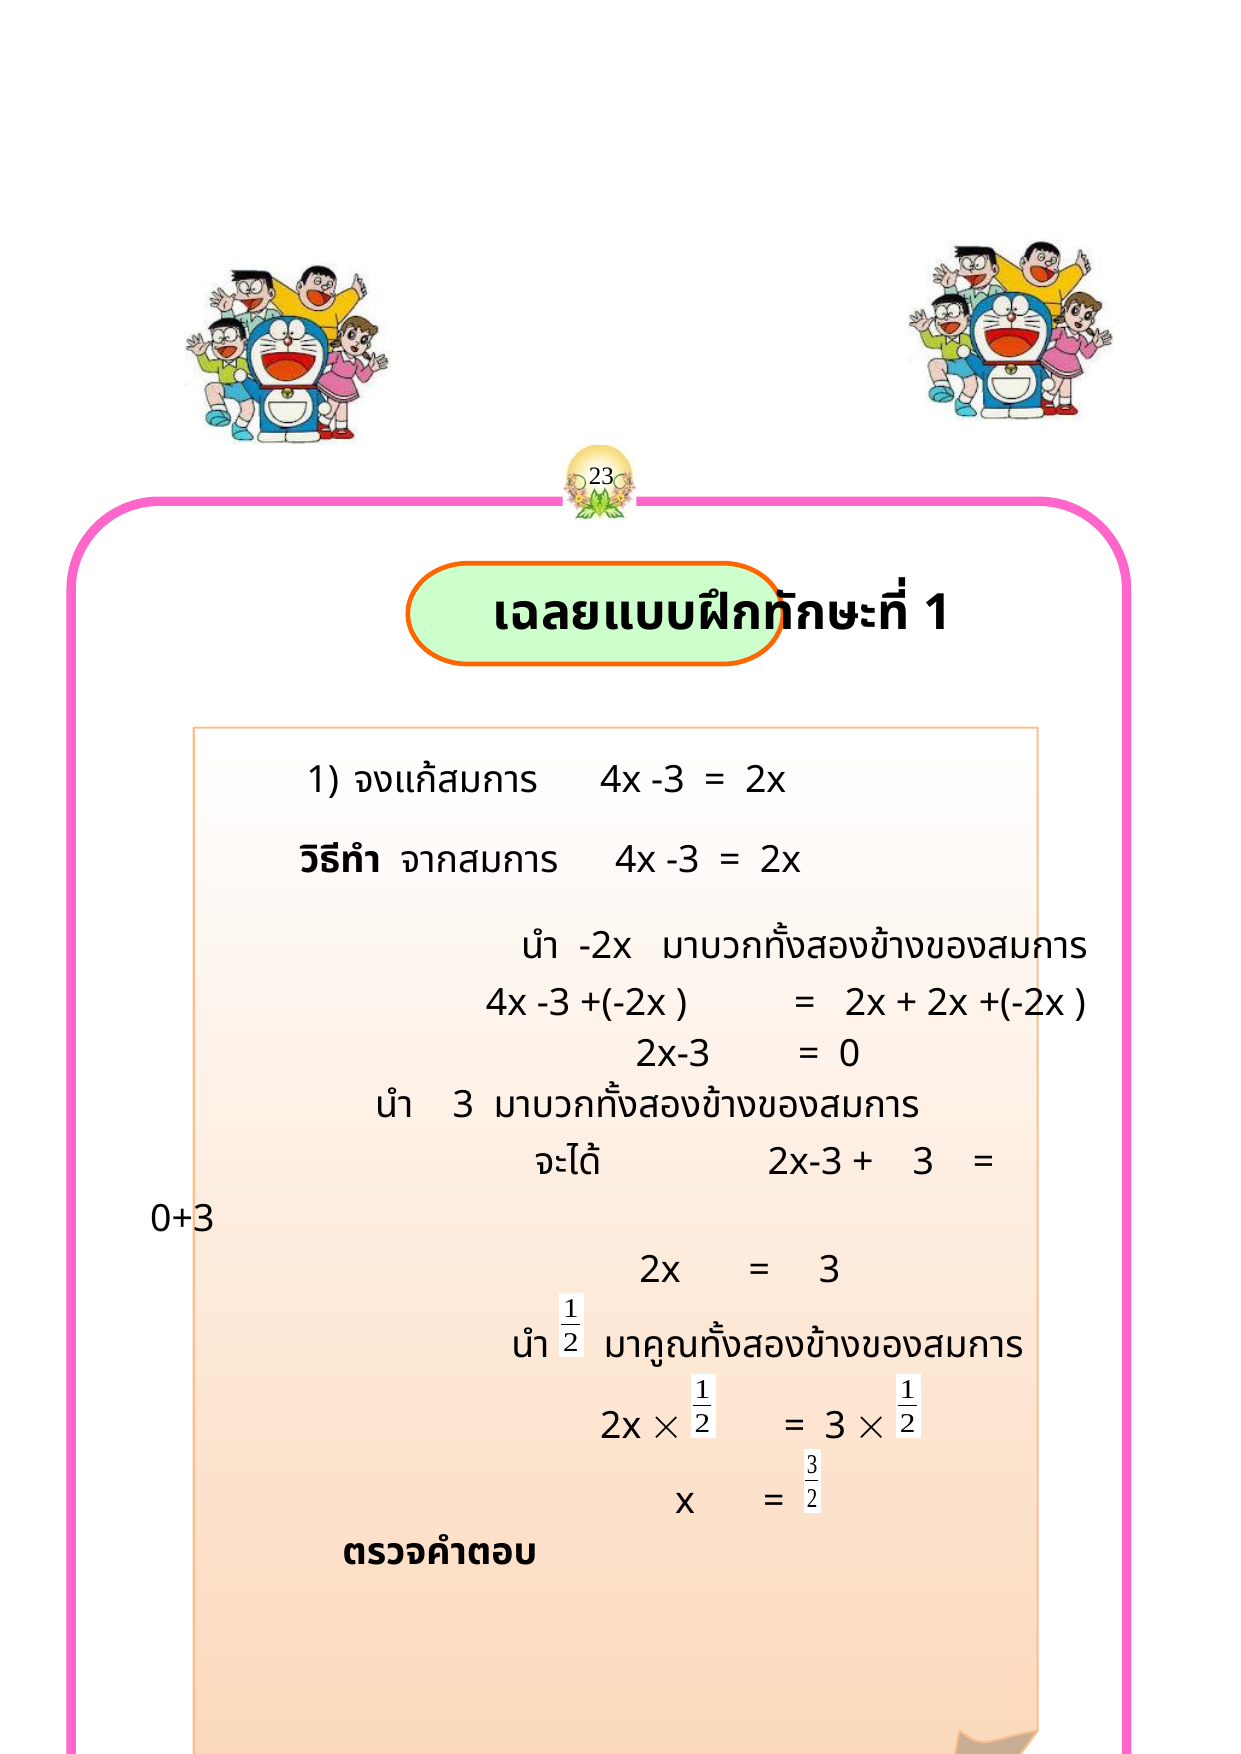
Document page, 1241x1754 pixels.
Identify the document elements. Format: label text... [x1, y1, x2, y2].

text 2x = 3 [450, 1242, 1090, 1293]
picture [184, 263, 391, 445]
text จะได้ 2x-3 + 3 = 0+3 [150, 1134, 1090, 1242]
text 4x -3 +(-2x ) = 2x + 2x +(-2x ) [450, 975, 1090, 1026]
text 2x-3 = 0 [450, 1026, 1090, 1077]
text x = [150, 1449, 1090, 1524]
text เฉลยแบบฝึกทักษะที่ 1 [150, 576, 1090, 652]
text 2x = 3 [150, 1374, 1090, 1449]
picture [907, 239, 1114, 421]
text นำ มาคูณทั้งสองข้างของสมการ [150, 1293, 1090, 1374]
text ตรวจคำตอบ [150, 1524, 1090, 1581]
text วิธีทำ จากสมการ 4x -3 = 2x [150, 832, 1090, 889]
list จงแก้สมการ 4x -3 = 2x [306, 753, 1090, 810]
picture [562, 445, 637, 520]
text นำ -2x มาบวกทั้งสองข้างของสมการ [150, 918, 1090, 975]
text นำ 3 มาบวกทั้งสองข้างของสมการ [150, 1077, 1090, 1134]
